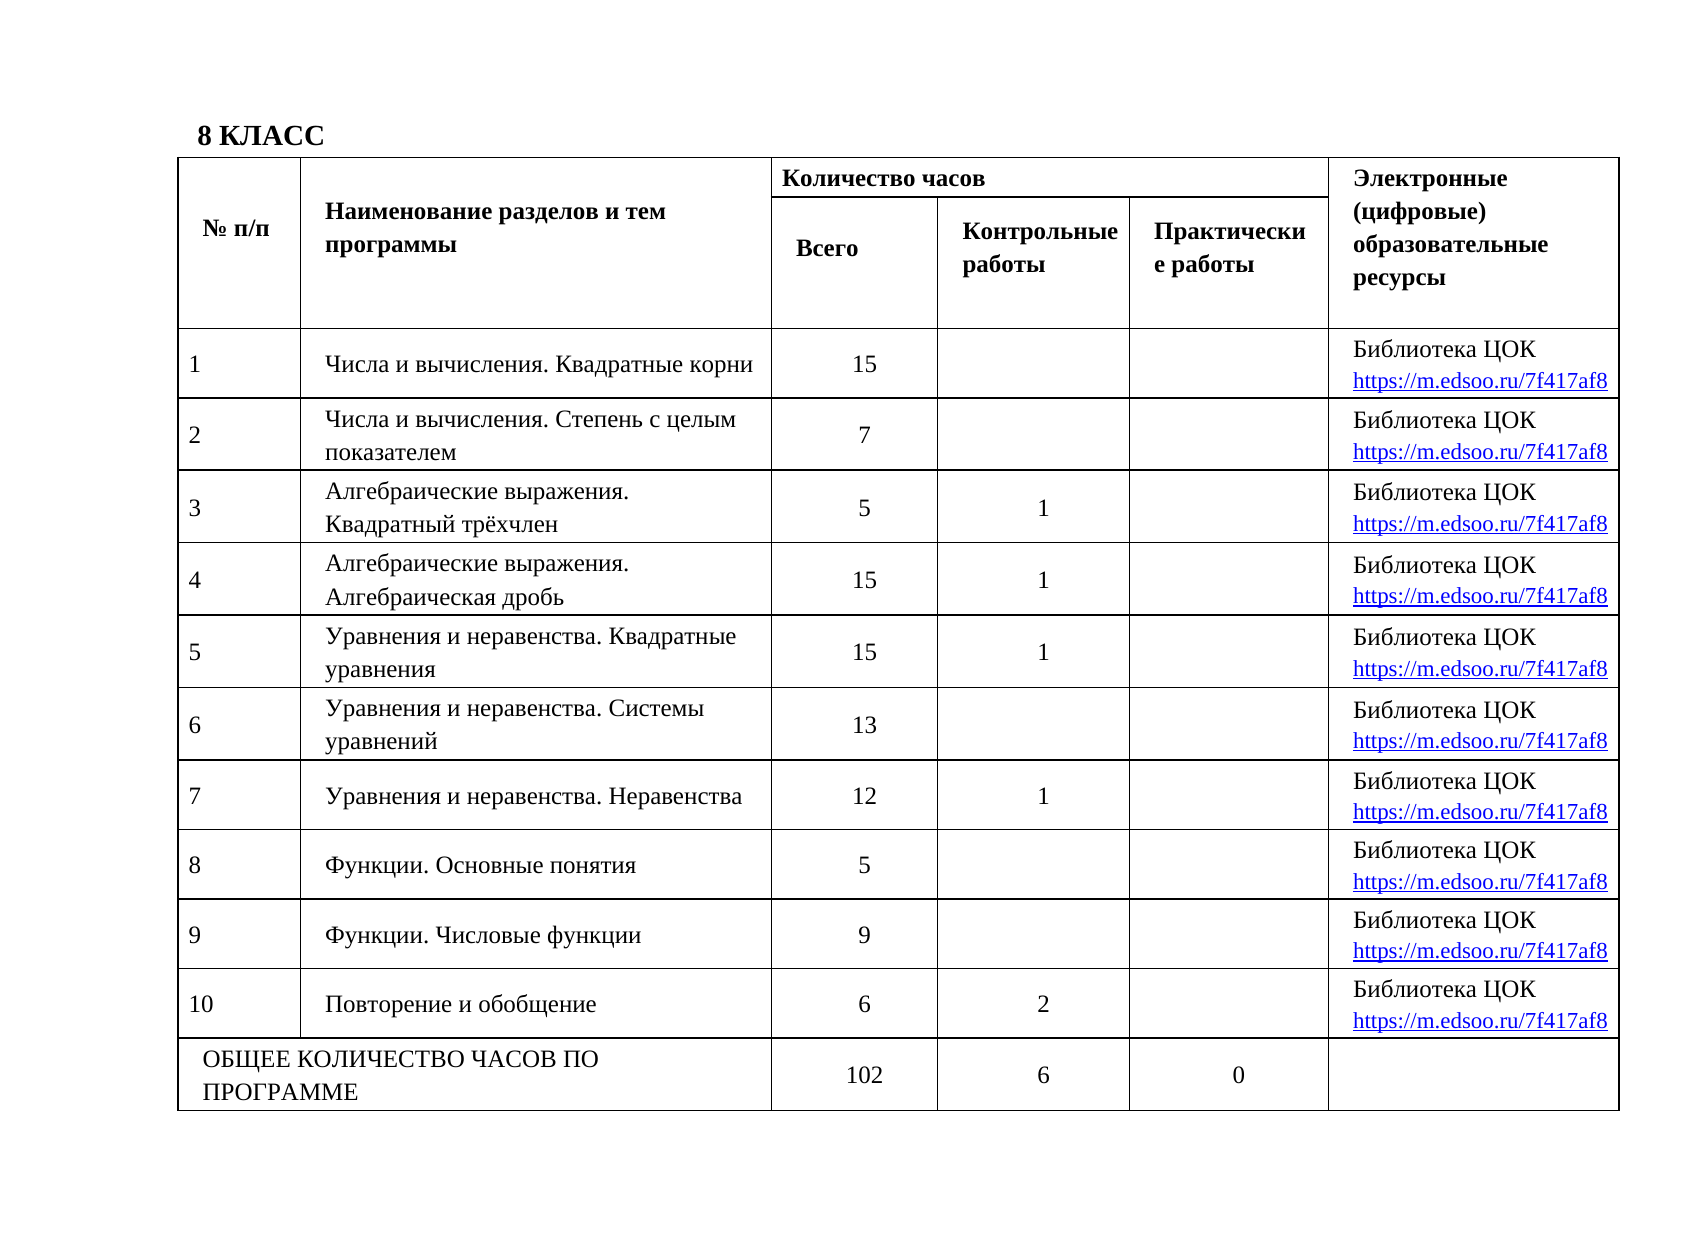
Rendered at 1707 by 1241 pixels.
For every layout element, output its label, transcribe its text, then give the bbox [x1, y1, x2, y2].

table_cell Практические работы [1130, 198, 1328, 327]
table_cell Функции. Основные понятия [301, 830, 771, 898]
table_cell 102 [772, 1039, 937, 1110]
table_cell [1130, 900, 1328, 968]
table_cell [1130, 616, 1328, 687]
table_cell 5 [772, 830, 937, 898]
table_cell 9 [179, 900, 300, 968]
table_cell [1130, 329, 1328, 397]
table_cell [1130, 761, 1328, 828]
table_cell 5 [772, 471, 937, 542]
table_cell [1130, 969, 1328, 1037]
table_cell 10 [179, 969, 300, 1037]
table_cell Уравнения и неравенства. Системы уравнений [301, 688, 771, 759]
table_cell [938, 830, 1129, 898]
table_cell 15 [772, 329, 937, 397]
table_cell 8 [179, 830, 300, 898]
table_cell [938, 688, 1129, 759]
table_cell 1 [938, 471, 1129, 542]
text 8 КЛАСС [190, 118, 1618, 152]
table_cell 12 [772, 761, 937, 828]
table_cell Библиотека ЦОК https://m.edsoo.ru/7f417af8 [1329, 471, 1618, 542]
table_cell Контрольные работы [938, 198, 1129, 327]
table_header Количество часов [772, 158, 1328, 196]
table_cell 4 [179, 543, 300, 614]
table_cell ОБЩЕЕ КОЛИЧЕСТВО ЧАСОВ ПО ПРОГРАММЕ [179, 1039, 771, 1110]
table_cell 0 [1130, 1039, 1328, 1110]
table_cell Библиотека ЦОК https://m.edsoo.ru/7f417af8 [1329, 688, 1618, 759]
table_cell [1130, 830, 1328, 898]
table_cell [1329, 1039, 1618, 1110]
table_cell 1 [938, 616, 1129, 687]
table_cell 1 [938, 543, 1129, 614]
table_cell 15 [772, 616, 937, 687]
table_cell [1130, 471, 1328, 542]
table_cell 9 [772, 900, 937, 968]
table_cell Уравнения и неравенства. Неравенства [301, 761, 771, 828]
table_cell [938, 900, 1129, 968]
table_cell Библиотека ЦОК https://m.edsoo.ru/7f417af8 [1329, 900, 1618, 968]
table_header Наименование разделов и тем программы [301, 158, 771, 327]
table_header № п/п [179, 158, 300, 327]
table_cell 1 [179, 329, 300, 397]
table_cell 2 [179, 399, 300, 469]
table_cell Алгебраические выражения. Алгебраическая дробь [301, 543, 771, 614]
table_cell Библиотека ЦОК https://m.edsoo.ru/7f417af8 [1329, 761, 1618, 828]
table_header Электронные (цифровые) образовательные ресурсы [1329, 158, 1618, 327]
table_cell [1130, 688, 1328, 759]
table_cell [938, 329, 1129, 397]
table_cell 7 [179, 761, 300, 828]
table_cell Библиотека ЦОК https://m.edsoo.ru/7f417af8 [1329, 830, 1618, 898]
table_cell Библиотека ЦОК https://m.edsoo.ru/7f417af8 [1329, 543, 1618, 614]
table_cell Повторение и обобщение [301, 969, 771, 1037]
table_cell Библиотека ЦОК https://m.edsoo.ru/7f417af8 [1329, 399, 1618, 469]
table_cell Библиотека ЦОК https://m.edsoo.ru/7f417af8 [1329, 969, 1618, 1037]
table_cell 6 [772, 969, 937, 1037]
table_cell 6 [179, 688, 300, 759]
table_cell [938, 399, 1129, 469]
table_cell Всего [772, 198, 937, 327]
table_cell 2 [938, 969, 1129, 1037]
table_cell Библиотека ЦОК https://m.edsoo.ru/7f417af8 [1329, 616, 1618, 687]
table_cell 3 [179, 471, 300, 542]
table_cell [1130, 543, 1328, 614]
table_cell Числа и вычисления. Степень с целым показателем [301, 399, 771, 469]
table_cell Функции. Числовые функции [301, 900, 771, 968]
table_cell Уравнения и неравенства. Квадратные уравнения [301, 616, 771, 687]
table_cell 13 [772, 688, 937, 759]
table_cell [1130, 399, 1328, 469]
table_cell Библиотека ЦОК https://m.edsoo.ru/7f417af8 [1329, 329, 1618, 397]
table_cell 15 [772, 543, 937, 614]
table_cell 1 [938, 761, 1129, 828]
table_cell 6 [938, 1039, 1129, 1110]
table_cell 7 [772, 399, 937, 469]
table_cell Числа и вычисления. Квадратные корни [301, 329, 771, 397]
table_cell 5 [179, 616, 300, 687]
table_cell Алгебраические выражения. Квадратный трёхчлен [301, 471, 771, 542]
